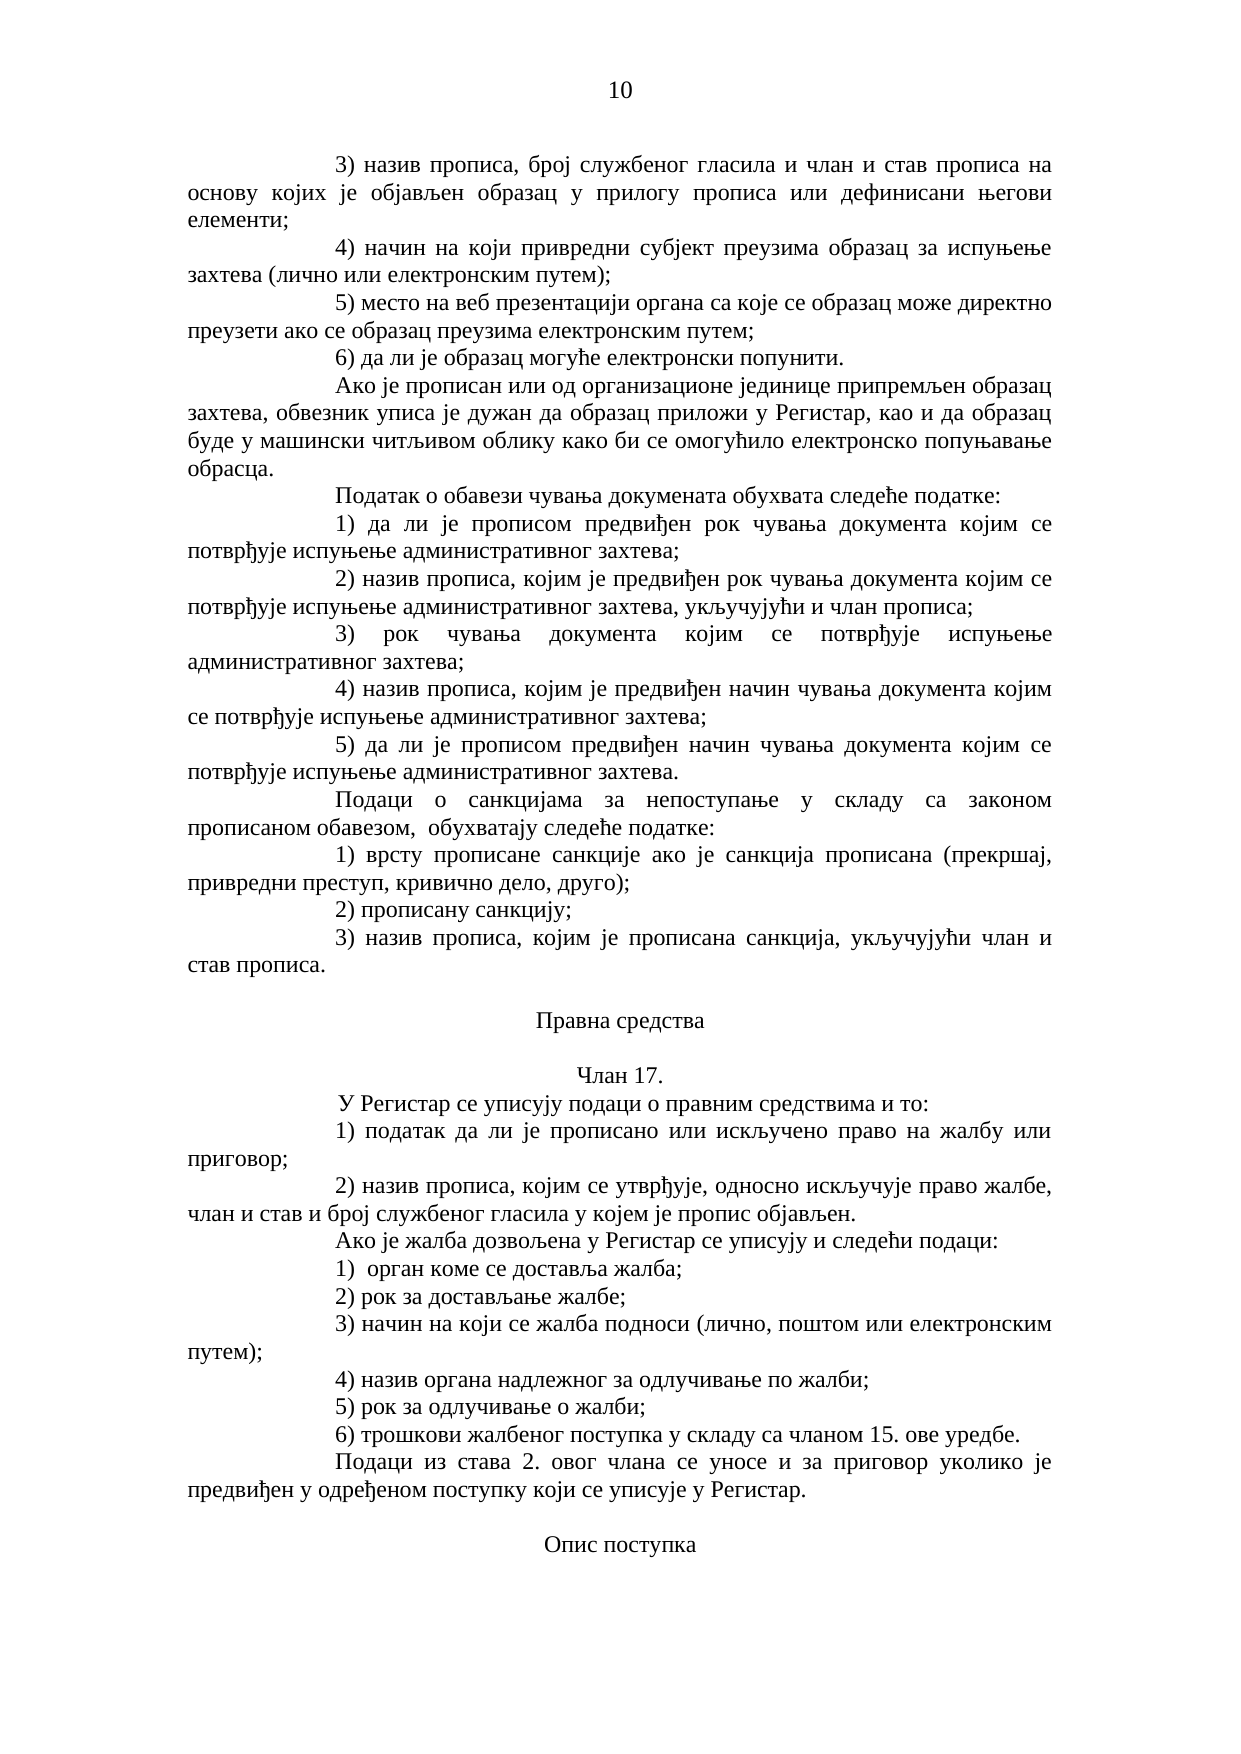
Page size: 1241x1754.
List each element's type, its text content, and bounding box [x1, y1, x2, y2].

text 2) назив прописа, којим је предвиђен рок чувања документа којим се потврђује испуњење административног захтева, укључујући и члан прописа; [187, 564, 1053, 619]
text 5) рок за одлучивање о жалби; [187, 1392, 1053, 1420]
text Подаци из става 2. овог члана се уносе и за приговор уколико је предвиђен у одређеном поступку који се уписује у Регистар. [187, 1447, 1053, 1503]
text 6) да ли је образац могуће електронски попунити. [187, 343, 1053, 371]
text 5) да ли је прописом предвиђен начин чувања документа којим се потврђује испуњење административног захтева. [187, 730, 1053, 785]
text 2) назив прописа, којим се утврђује, односно искључује право жалбе, члан и став и број службеног гласила у којем је пропис објављен. [187, 1171, 1053, 1227]
text 3) назив прописа, број службеног гласила и члан и став прописа на основу којих је објављен образац у прилогу прописа или дефинисани његови елементи; [187, 150, 1053, 233]
text 1) врсту прописане санкције ако је санкција прописана (прекршај, привредни преступ, кривично дело, друго); [187, 840, 1053, 895]
text Члан 17. [187, 1061, 1053, 1088]
text Подаци о санкцијама за непоступање у складу са законом прописаном обавезом, обухватају следеће податке: [187, 785, 1053, 840]
text Ако је жалба дозвољена у Регистар се уписују и следећи подаци: [187, 1227, 1053, 1254]
text 3) начин на који се жалба подноси (лично, поштом или електронским путем); [187, 1309, 1053, 1364]
text 5) место на веб презентацији органа са које се образац може директно преузети ако се образац преузима електронским путем; [187, 288, 1053, 343]
text 3) назив прописа, којим је прописана санкција, укључујући члан и став прописа. [187, 923, 1053, 978]
text 2) рок за достављање жалбе; [187, 1282, 1053, 1309]
text 2) прописану санкцију; [187, 895, 1053, 923]
text 1) податак да ли је прописано или искључено право на жалбу или приговор; [187, 1116, 1053, 1171]
text Ако је прописан или од организационе јединице припремљен образац захтева, обвезник уписа је дужан да образац приложи у Регистар, као и да образац буде у машински читљивом облику како би се омогућило електронско попуњавање обрасца. [187, 371, 1053, 481]
text Податак о обавези чувања докумената обухвата следеће податке: [187, 481, 1053, 509]
text Правна средства [187, 1006, 1053, 1033]
text 4) назив прописа, којим је предвиђен начин чувања документа којим се потврђује испуњење административног захтева; [187, 674, 1053, 730]
text У Регистар се уписују подаци о правним средствима и то: [187, 1088, 1053, 1116]
text 1) орган коме се доставља жалба; [187, 1254, 1053, 1282]
text 3) рок чувања документа којим се потврђује испуњење административног захтева; [187, 619, 1053, 674]
text 6) трошкови жалбеног поступка у складу са чланом 15. ове уредбе. [187, 1420, 1053, 1447]
text 1) да ли је прописом предвиђен рок чувања документа којим се потврђује испуњење административног захтева; [187, 509, 1053, 564]
text Опис поступка [187, 1530, 1053, 1558]
text 4) назив органа надлежног за одлучивање по жалби; [187, 1364, 1053, 1392]
text 4) начин на који привредни субјект преузима образац за испуњење захтева (лично или електронским путем); [187, 233, 1053, 288]
